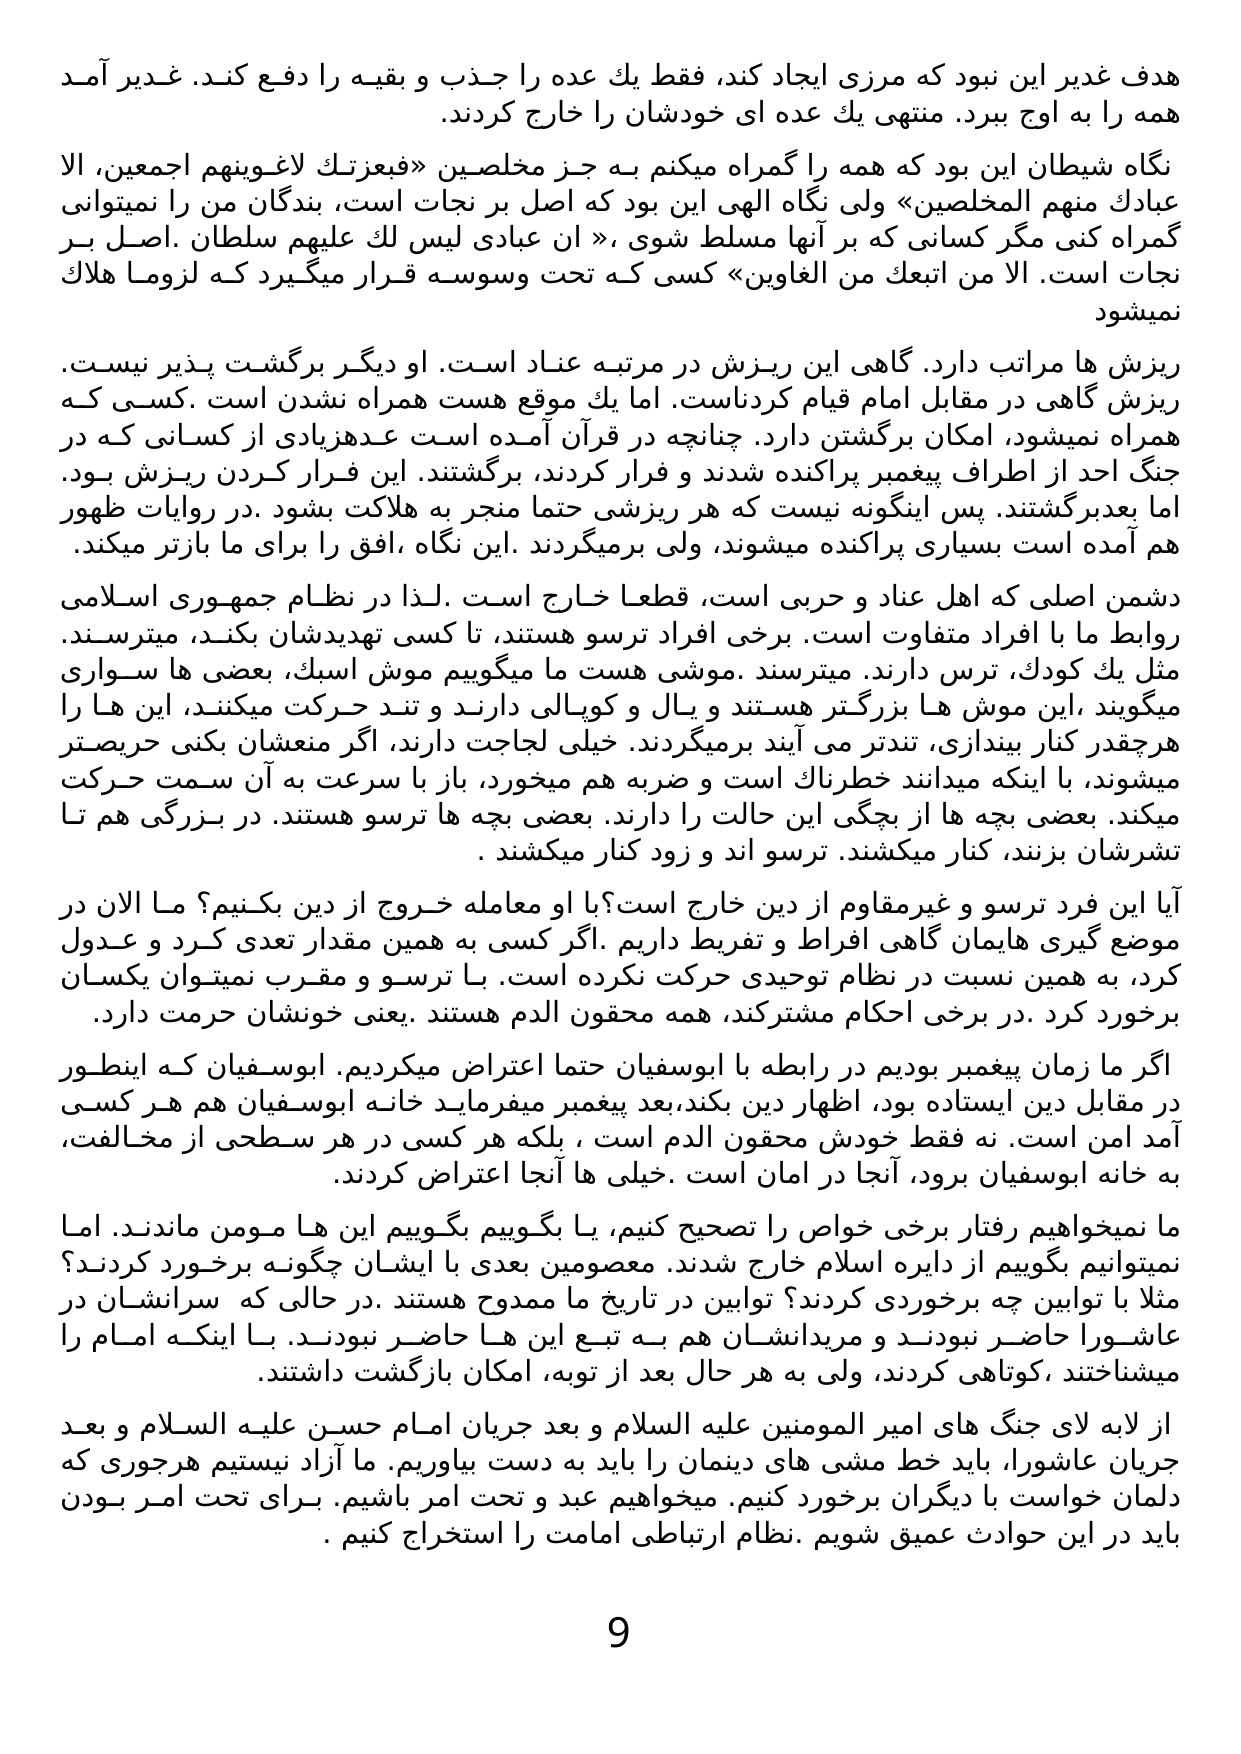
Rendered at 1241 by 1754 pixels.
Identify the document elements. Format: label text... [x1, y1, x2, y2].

text از لابه لای جنگ های امیر المومنین علیه السلام و بعد جریان امام حسن علیه السلام و بعد جریان عاشورا، باید خط مشی های دینمان را باید به دست بیاوریم. ما آزاد نیستیم هرجوری که دلمان خواست با دیگران برخورد کنیم. میخواهیم عبد و تحت امر باشیم. برای تحت امر بودن باید در این حوادث عمیق شویم .نظام ارتباطی امامت را استخراج کنیم . [60, 1407, 1182, 1550]
text هدف غدیر این نبود که مرزی ایجاد کند، فقط یك عده را جذب و بقیه را دفع کند. غدیر آمد همه را به اوج ببرد. منتهی یك عده ای خودشان را خارج کردند. [60, 59, 1182, 129]
text نگاه شیطان این بود که همه را گمراه میکنم به جز مخلصین «فبعزتك لاغوینهم اجمعین، الا عبادك منهم المخلصین» ولی نگاه الهی این بود که اصل بر نجات است، بندگان من را نمیتوانی گمراه کنی مگر کسانی که بر آنها مسلط شوی ،« ان عبادی لیس لك علیهم سلطان .اصل بر نجات است. الا من اتبعك من الغاوین» کسی که تحت وسوسه قرار میگیرد که لزوما هلاك نمیشود [60, 148, 1182, 327]
text آیا این فرد ترسو و غیرمقاوم از دین خارج است؟با او معامله خروج از دین بکنیم؟ ما الان در موضع گیری هایمان گاهی افراط و تفریط داریم .اگر کسی به همین مقدار تعدی کرد و عدول کرد، به همین نسبت در نظام توحیدی حرکت نکرده است. با ترسو و مقرب نمیتوان یکسان برخورد کرد .در برخی احکام مشترکند، همه محقون الدم هستند .یعنی خونشان حرمت دارد. [60, 886, 1182, 1029]
text ما نمیخواهیم رفتار برخی خواص را تصحیح کنیم، یا بگوییم بگوییم این ها مومن ماندند. اما نمیتوانیم بگوییم از دایره اسلام خارج شدند. معصومین بعدی با ایشان چگونه برخورد کردند؟ مثلا با توابین چه برخوردی کردند؟ توابین در تاریخ ما ممدوح هستند .در حالی که سرانشان در عاشورا حاضر نبودند و مریدانشان هم به تبع این ها حاضر نبودند. با اینکه امام را میشناختند ،کوتاهی کردند، ولی به هر حال بعد از توبه، امکان بازگشت داشتند. [60, 1209, 1182, 1388]
text اگر ما زمان پیغمبر بودیم در رابطه با ابوسفیان حتما اعتراض میکردیم. ابوسفیان که اینطور در مقابل دین ایستاده بود، اظهار دین بکند،بعد پیغمبر میفرماید خانه ابوسفیان هم هر کسی آمد امن است. نه فقط خودش محقون الدم است ، بلکه هر کسی در هر سطحی از مخالفت، به خانه ابوسفیان برود، آنجا در امان است .خیلی ها آنجا اعتراض کردند. [60, 1048, 1182, 1191]
text دشمن اصلی که اهل عناد و حربی است، قطعا خارج است .لذا در نظام جمهوری اسلامی روابط ما با افراد متفاوت است. برخی افراد ترسو هستند، تا کسی تهدیدشان بکند، میترسند. مثل یك کودك، ترس دارند. میترسند .موشی هست ما میگوییم موش اسبك، بعضی ها سواری میگویند ،این موش ها بزرگتر هستند و یال و کوپالی دارند و تند حرکت میکنند، این ها را هرچقدر کنار بیندازی، تندتر می آیند برمیگردند. خیلی لجاجت دارند، اگر منعشان بکنی حریصتر میشوند، با اینکه میدانند خطرناك است و ضربه هم میخورد، باز با سرعت به آن سمت حرکت میکند. بعضی بچه ها از بچگی این حالت را دارند. بعضی بچه ها ترسو هستند. در بزرگی هم تا تشرشان بزنند، کنار میکشند. ترسو اند و زود کنار میکشند . [60, 580, 1182, 867]
text ریزش ها مراتب دارد. گاهی این ریزش در مرتبه عناد است. او دیگر برگشت پذیر نیست. ریزش گاهی در مقابل امام قیام کردناست. اما یك موقع هست همراه نشدن است .کسی که همراه نمیشود، امکان برگشتن دارد. چنانچه در قرآن آمده است عدهزیادی از کسانی که در جنگ احد از اطراف پیغمبر پراکنده شدند و فرار کردند، برگشتند. این فرار کردن ریزش بود. اما بعدبرگشتند. پس اینگونه نیست که هر ریزشی حتما منجر به هلاکت بشود .در روایات ظهور هم آمده است بسیاری پراکنده میشوند، ولی برمیگردند .این نگاه ،افق را برای ما بازتر میکند. [60, 346, 1182, 561]
